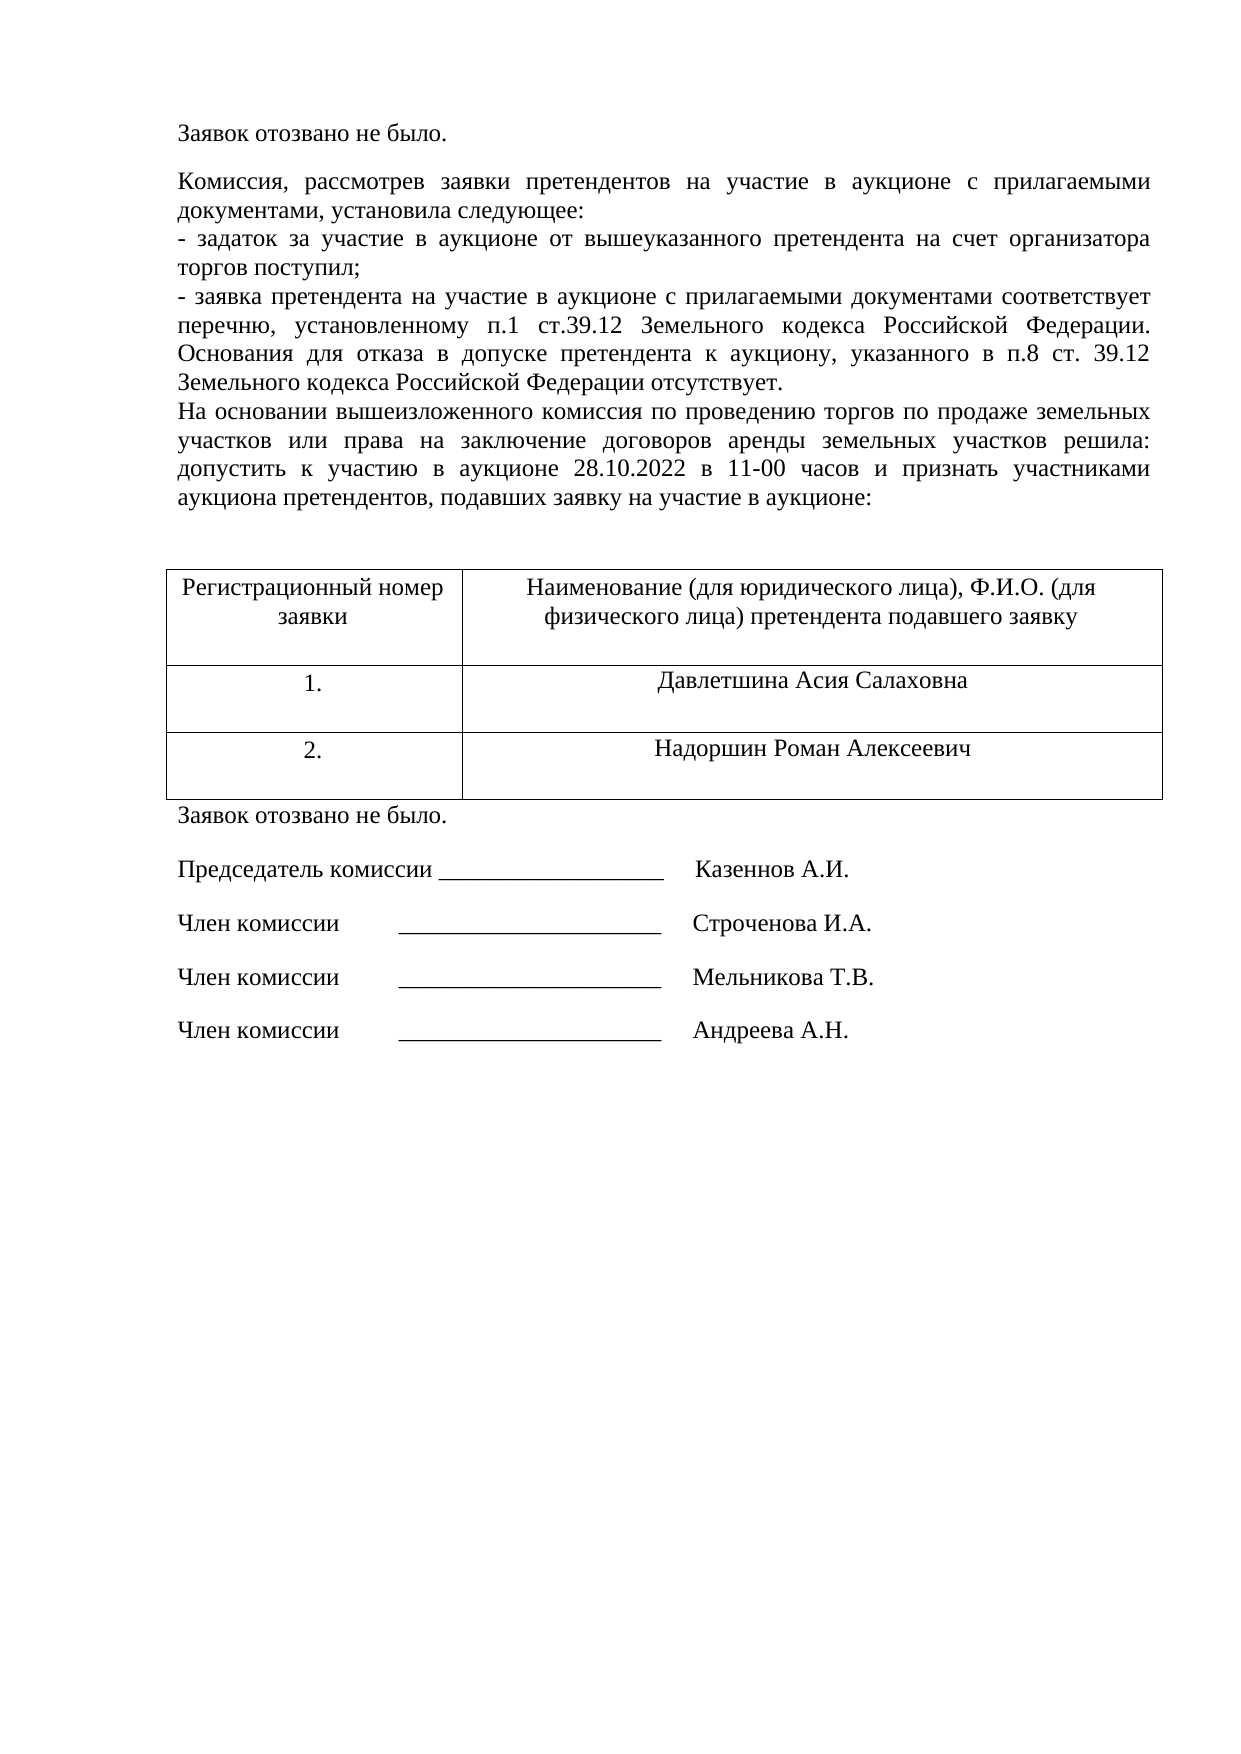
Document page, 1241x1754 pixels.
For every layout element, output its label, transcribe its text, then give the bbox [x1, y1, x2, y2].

text - задаток за участие в аукционе от вышеуказанного претендента на счет организатора торгов поступил; [177, 223, 1152, 281]
text На основании вышеизложенного комиссия по проведению торгов по продаже земельных участков или права на заключение договоров аренды земельных участков решила: допустить к участию в аукционе 28.10.2022 в 11-00 часов и признать участниками аукциона претендентов, подавших заявку на участие в аукционе: [177, 396, 1152, 511]
table_cell Надоршин Роман Алексеевич [463, 733, 1162, 799]
table_cell 2. [167, 733, 462, 799]
text Заявок отозвано не было. [177, 118, 1152, 147]
table_header Наименование (для юридического лица), Ф.И.О. (для физического лица) претендента подавшего заявку [463, 570, 1162, 664]
text - заявка претендента на участие в аукционе с прилагаемыми документами соответствует перечню, установленному п.1 ст.39.12 Земельного кодекса Российской Федерации. Основания для отказа в допуске претендента к аукциону, указанного в п.8 ст. 39.12 Земельного кодекса Российской Федерации отсутствует. [177, 281, 1152, 396]
table_cell 1. [167, 666, 462, 732]
text Председатель комиссии __________________ Казеннов А.И. [177, 854, 1152, 883]
table_cell Давлетшина Асия Салаховна [463, 666, 1162, 732]
table_header Регистрационный номер заявки [167, 570, 462, 664]
text Комиссия, рассмотрев заявки претендентов на участие в аукционе с прилагаемыми документами, установила следующее: [177, 166, 1152, 223]
text Член комиссии _____________________ Мельникова Т.В. [177, 962, 1152, 991]
text Член комиссии _____________________ Строченова И.А. [177, 908, 1152, 937]
text Заявок отозвано не было. [177, 800, 1152, 829]
text Член комиссии _____________________ Андреева А.Н. [177, 1016, 1152, 1044]
